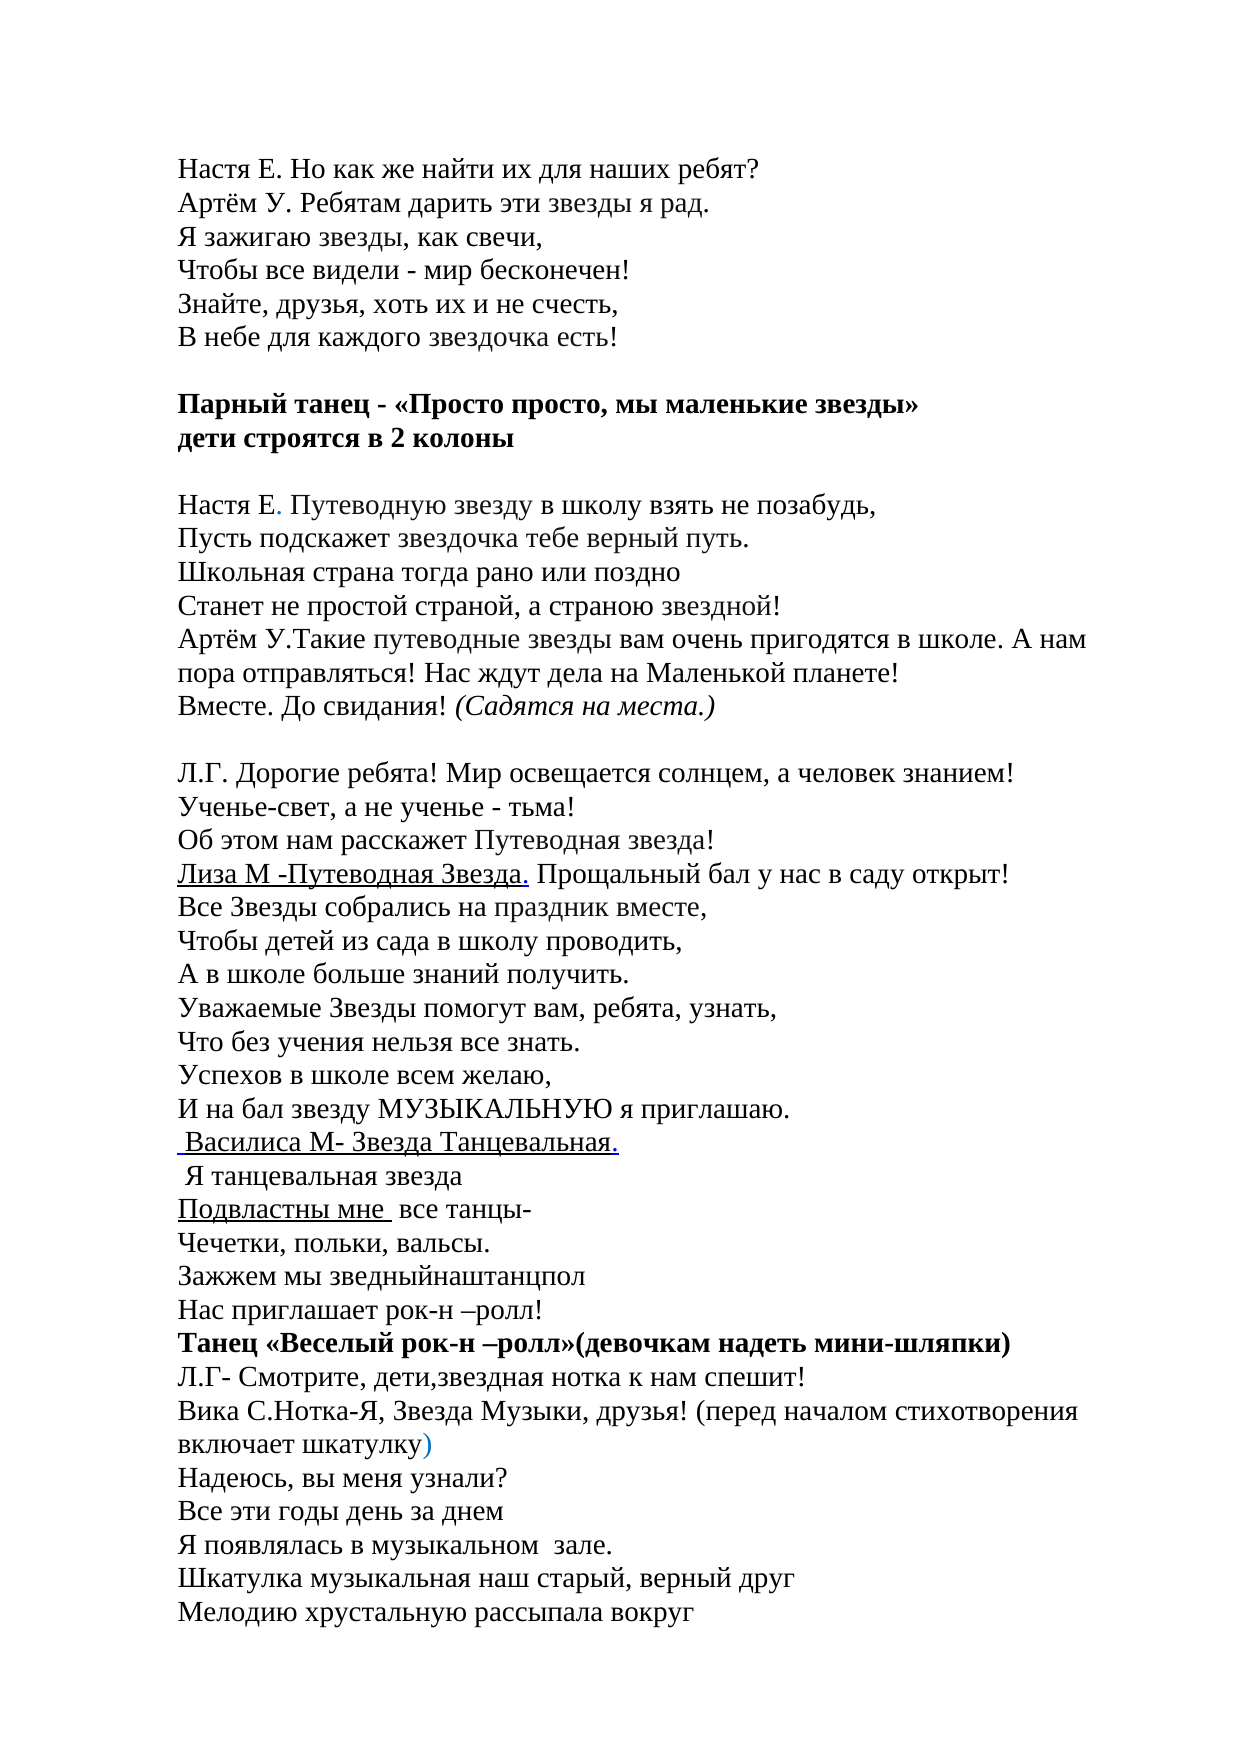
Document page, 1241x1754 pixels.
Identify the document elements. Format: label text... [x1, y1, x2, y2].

text дети строятся в 2 колоны [177, 420, 1152, 453]
text Нас приглашает рок-н –ролл! [177, 1292, 1152, 1326]
text Артём У.Такие путеводные звезды вам очень пригодятся в школе. А нам пора отправляться! Нас ждут дела на Маленькой планете! [177, 621, 1152, 688]
text В небе для каждого звездочка есть! [177, 319, 1152, 353]
text Пусть подскажет звездочка тебе верный путь. [177, 521, 1152, 554]
text Я зажигаю звезды, как свечи, [177, 219, 1152, 252]
text Подвластны мне все танцы- [177, 1191, 1152, 1225]
text Все эти годы день за днем [177, 1493, 1152, 1527]
text Ученье-свет, а не ученье - тьма! [177, 789, 1152, 822]
text Настя Е. Путеводную звезду в школу взять не позабудь, [177, 487, 1152, 521]
text Чтобы детей из сада в школу проводить, [177, 923, 1152, 957]
text Я танцевальная звезда [177, 1158, 1152, 1191]
text Я появлялась в музыкальном зале. [177, 1527, 1152, 1560]
text И на бал звезду МУЗЫКАЛЬНУЮ я приглашаю. [177, 1091, 1152, 1124]
text Вместе. До свидания! (Садятся на места.) [177, 688, 1152, 722]
text Лиза М -Путеводная Звезда. Прощальный бал у нас в саду открыт! [177, 856, 1152, 889]
text Об этом нам расскажет Путеводная звезда! [177, 822, 1152, 856]
text Вика С.Нотка-Я, Звезда Музыки, друзья! (перед началом стихотворения включает шкатулку) [177, 1393, 1152, 1460]
text Станет не простой страной, а страною звездной! [177, 588, 1152, 621]
text Чтобы все видели - мир бесконечен! [177, 252, 1152, 286]
text Зажжем мы зведныйнаштанцпол [177, 1258, 1152, 1292]
text А в школе больше знаний получить. [177, 957, 1152, 990]
text Л.Г- Смотрите, дети,звездная нотка к нам спешит! [177, 1359, 1152, 1393]
text Успехов в школе всем желаю, [177, 1057, 1152, 1091]
text Мелодию хрустальную рассыпала вокруг [177, 1594, 1152, 1627]
text Чечетки, польки, вальсы. [177, 1225, 1152, 1258]
text Что без учения нельзя все знать. [177, 1024, 1152, 1057]
text Знайте, друзья, хоть их и не счесть, [177, 286, 1152, 319]
text Все Звезды собрались на праздник вместе, [177, 889, 1152, 923]
text Надеюсь, вы меня узнали? [177, 1460, 1152, 1493]
text Л.Г. Дорогие ребята! Мир освещается солнцем, а человек знанием! [177, 755, 1152, 789]
text Парный танец - «Просто просто, мы маленькие звезды» [177, 386, 1152, 420]
text Артём У. Ребятам дарить эти звезды я рад. [177, 185, 1152, 219]
text Шкатулка музыкальная наш старый, верный друг [177, 1560, 1152, 1594]
text Школьная страна тогда рано или поздно [177, 554, 1152, 588]
text Уважаемые Звезды помогут вам, ребята, узнать, [177, 990, 1152, 1024]
text Танец «Веселый рок-н –ролл»(девочкам надеть мини-шляпки) [177, 1326, 1152, 1359]
text Настя Е. Но как же найти их для наших ребят? [177, 152, 1152, 185]
text Василиса М- Звезда Танцевальная. [177, 1124, 1152, 1158]
